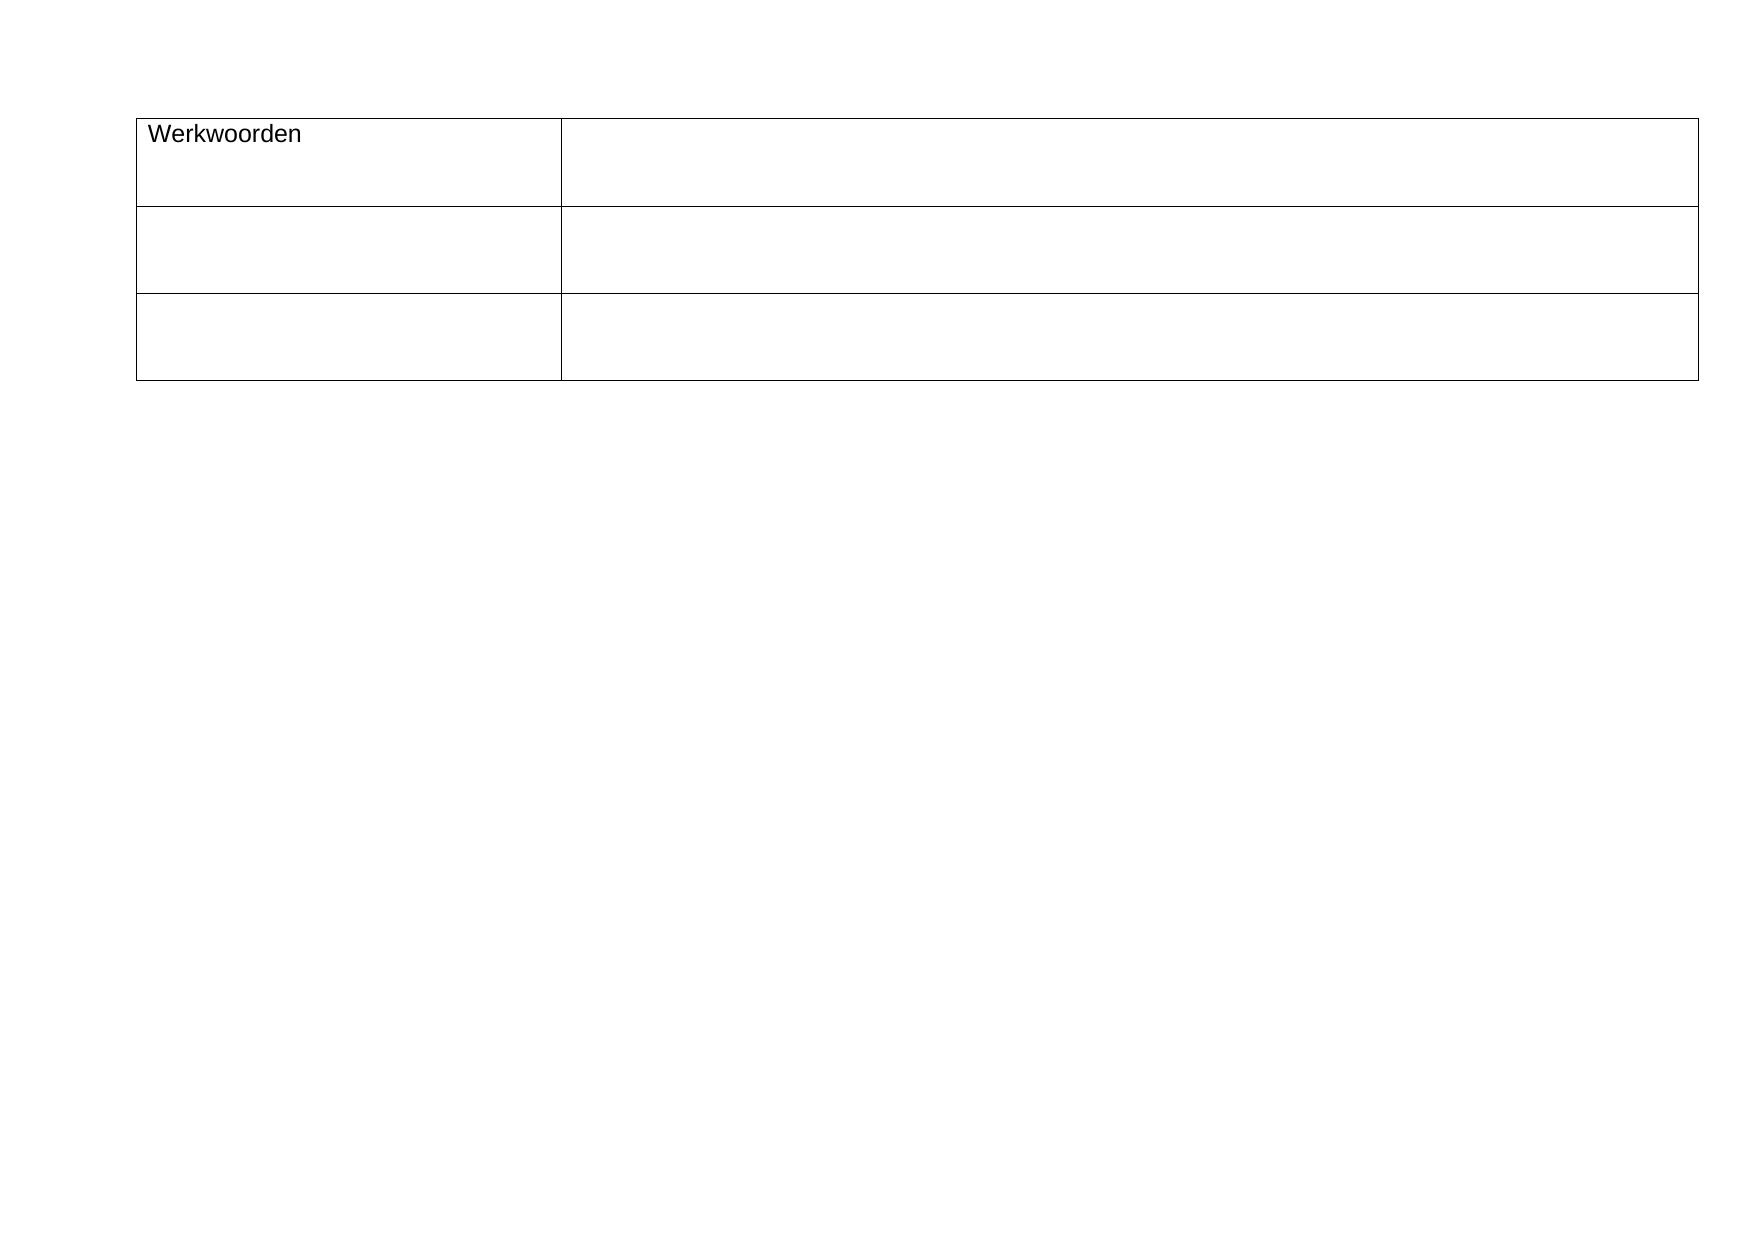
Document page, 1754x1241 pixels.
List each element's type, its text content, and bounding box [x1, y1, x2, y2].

table_cell [137, 207, 561, 293]
table_cell [562, 207, 1698, 293]
table_cell [562, 119, 1698, 206]
table_cell Werkwoorden [137, 119, 561, 206]
table_cell [562, 294, 1698, 380]
table_cell [137, 294, 561, 380]
